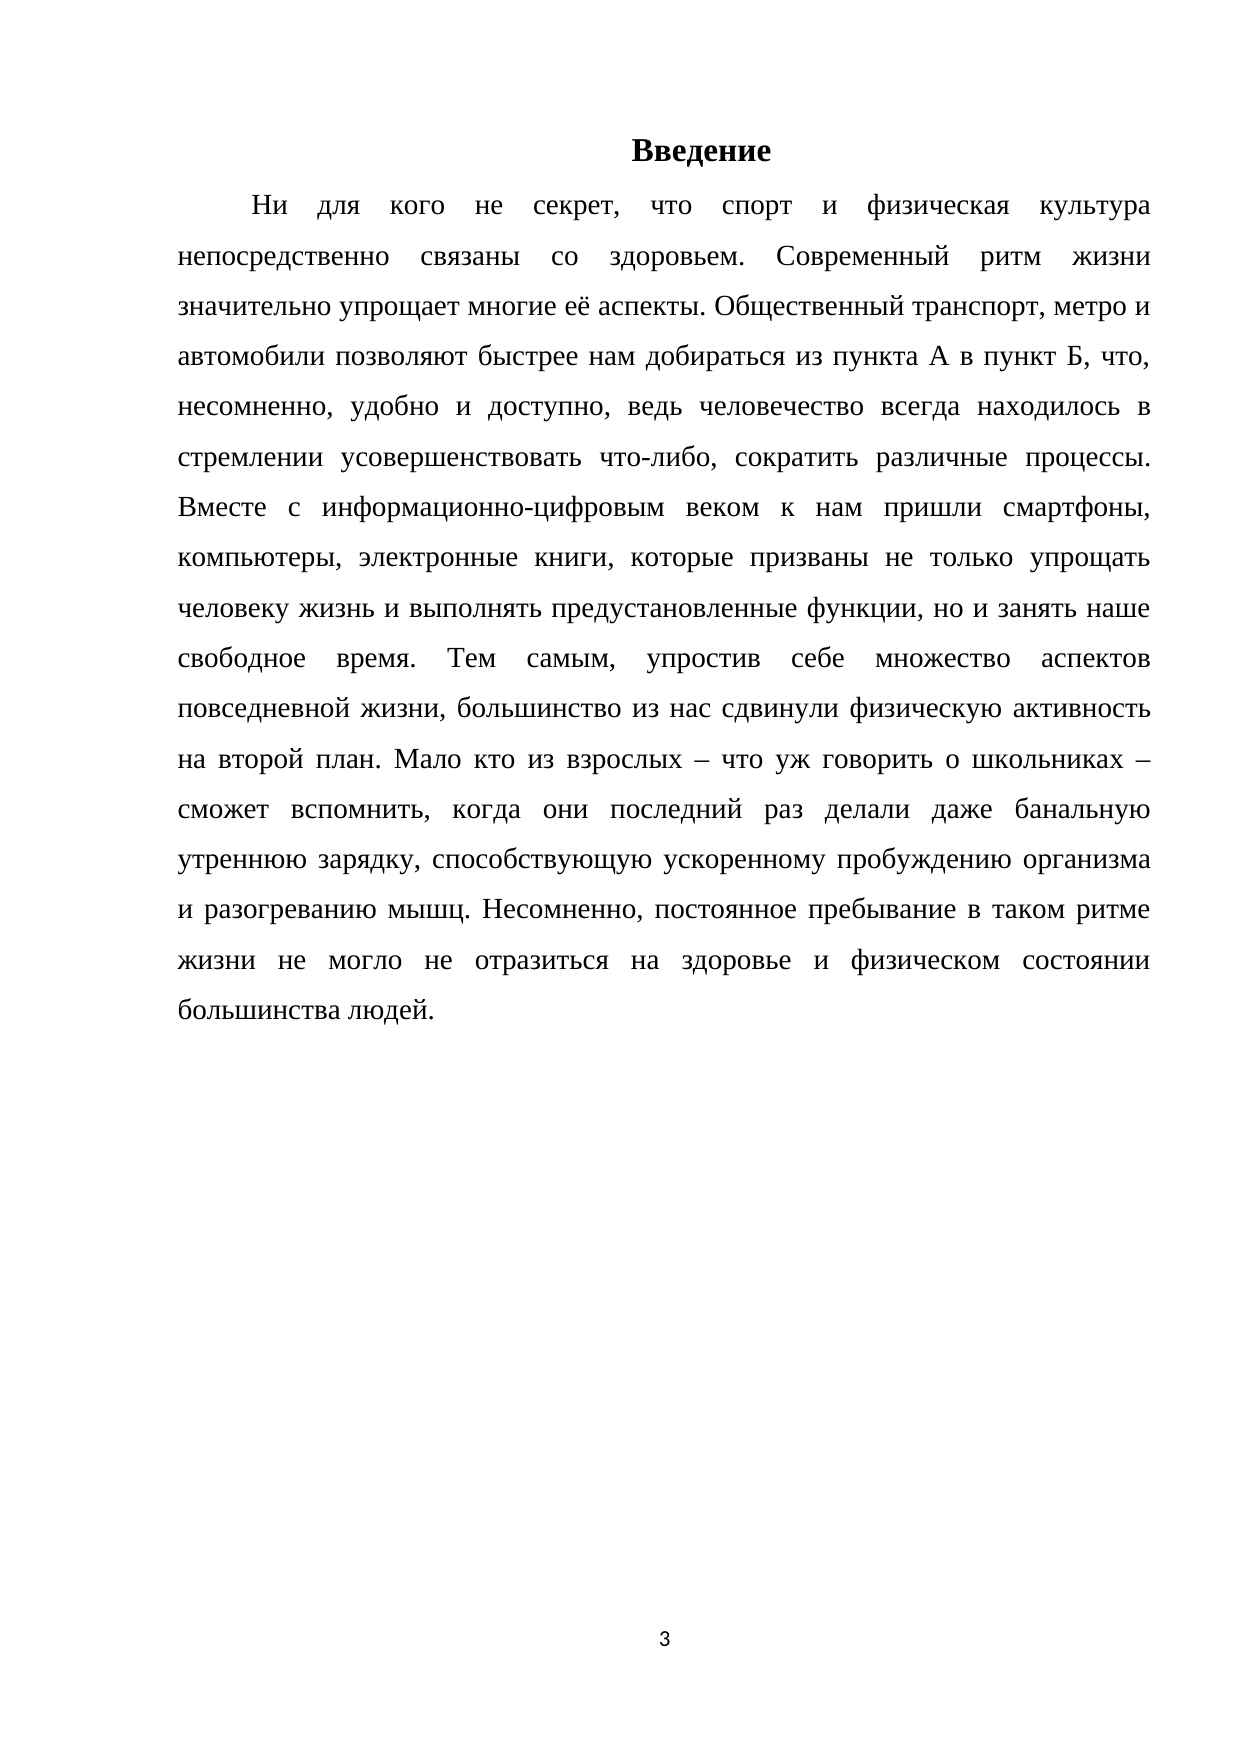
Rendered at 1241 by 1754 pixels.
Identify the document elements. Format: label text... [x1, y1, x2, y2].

text Введение [177, 130, 1152, 168]
text Ни для кого не секрет, что спорт и физическая культура непосредственно связаны со здоровьем. Современный ритм жизни значительно упрощает многие её аспекты. Общественный транспорт, метро и автомобили позволяют быстрее нам добираться из пункта А в пункт Б, что, несомненно, удобно и доступно, ведь человечество всегда находилось в стремлении усовершенствовать что-либо, сократить различные процессы. Вместе с информационно-цифровым веком к нам пришли смартфоны, компьютеры, электронные книги, которые призваны не только упрощать человеку жизнь и выполнять предустановленные функции, но и занять наше свободное время. Тем самым, упростив себе множество аспектов повседневной жизни, большинство из нас сдвинули физическую активность на второй план. Мало кто из взрослых – что уж говорить о школьниках – сможет вспомнить, когда они последний раз делали даже банальную утреннюю зарядку, способствующую ускоренному пробуждению организма и разогреванию мышц. Несомненно, постоянное пребывание в таком ритме жизни не могло не отразиться на здоровье и физическом состоянии большинства людей. [177, 187, 1152, 1026]
